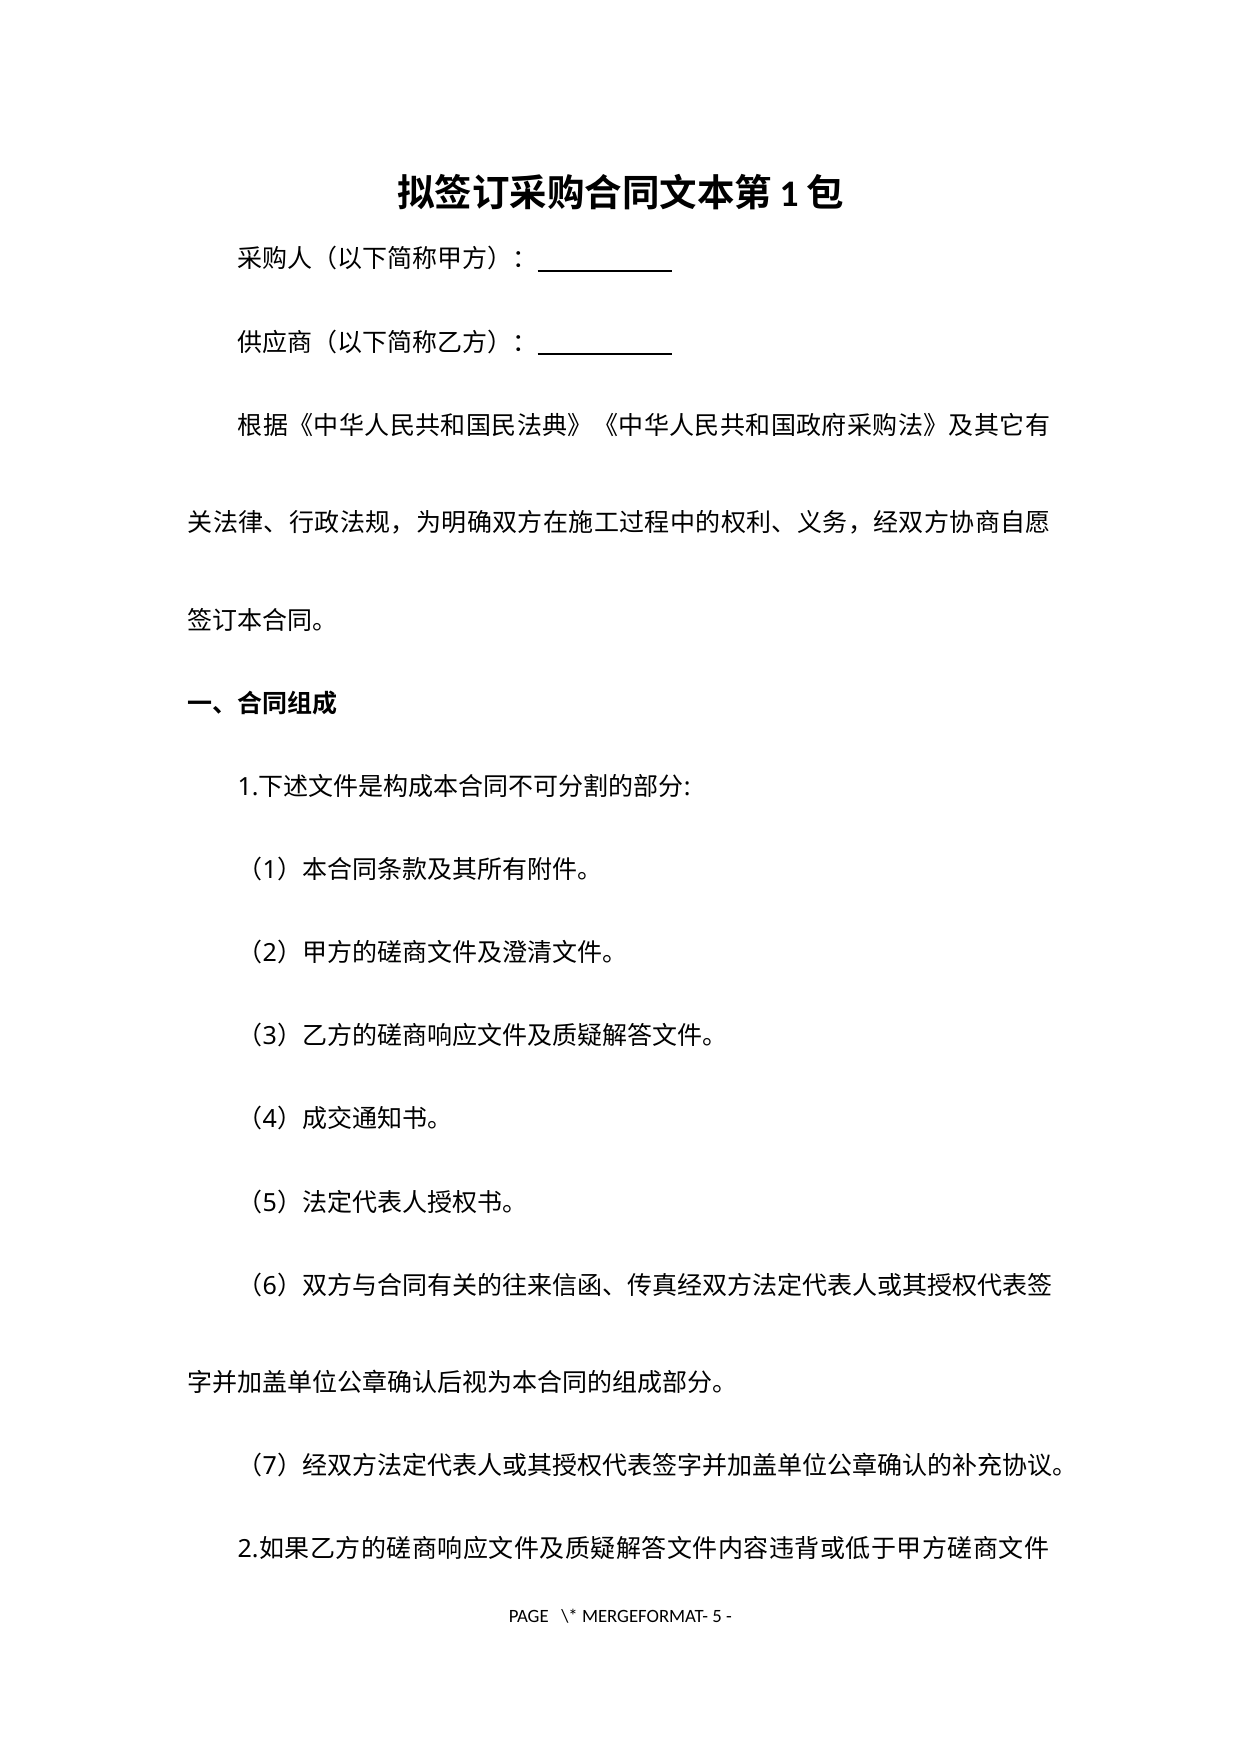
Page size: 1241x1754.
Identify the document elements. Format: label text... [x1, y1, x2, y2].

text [187, 1514, 1053, 1579]
text 采购人（以下简称甲方）： [187, 224, 1053, 289]
text 拟签订采购合同文本第1包 [187, 159, 1053, 224]
text （2）甲方的磋商文件及澄清文件。 [187, 918, 1053, 983]
text 1.下述文件是构成本合同不可分割的部分: [237, 752, 1053, 817]
text （3）乙方的磋商响应文件及质疑解答文件。 [187, 1001, 1053, 1066]
text （1）本合同条款及其所有附件。 [237, 835, 1053, 900]
text 一、合同组成 [187, 669, 1053, 734]
text 根据《中华人民共和国民法典》《中华人民共和国政府采购法》及其它有关法律、行政法规，为明确双方在施工过程中的权利、义务，经双方协商自愿签订本合同。 [187, 391, 1053, 651]
text （4）成交通知书。 [187, 1084, 1053, 1149]
text （5）法定代表人授权书。 [187, 1168, 1053, 1233]
text （6）双方与合同有关的往来信函、传真经双方法定代表人或其授权代表签字并加盖单位公章确认后视为本合同的组成部分。 [187, 1251, 1053, 1413]
text （7）经双方法定代表人或其授权代表签字并加盖单位公章确认的补充协议。 [187, 1431, 1053, 1496]
text 供应商（以下简称乙方）： [187, 308, 1053, 373]
